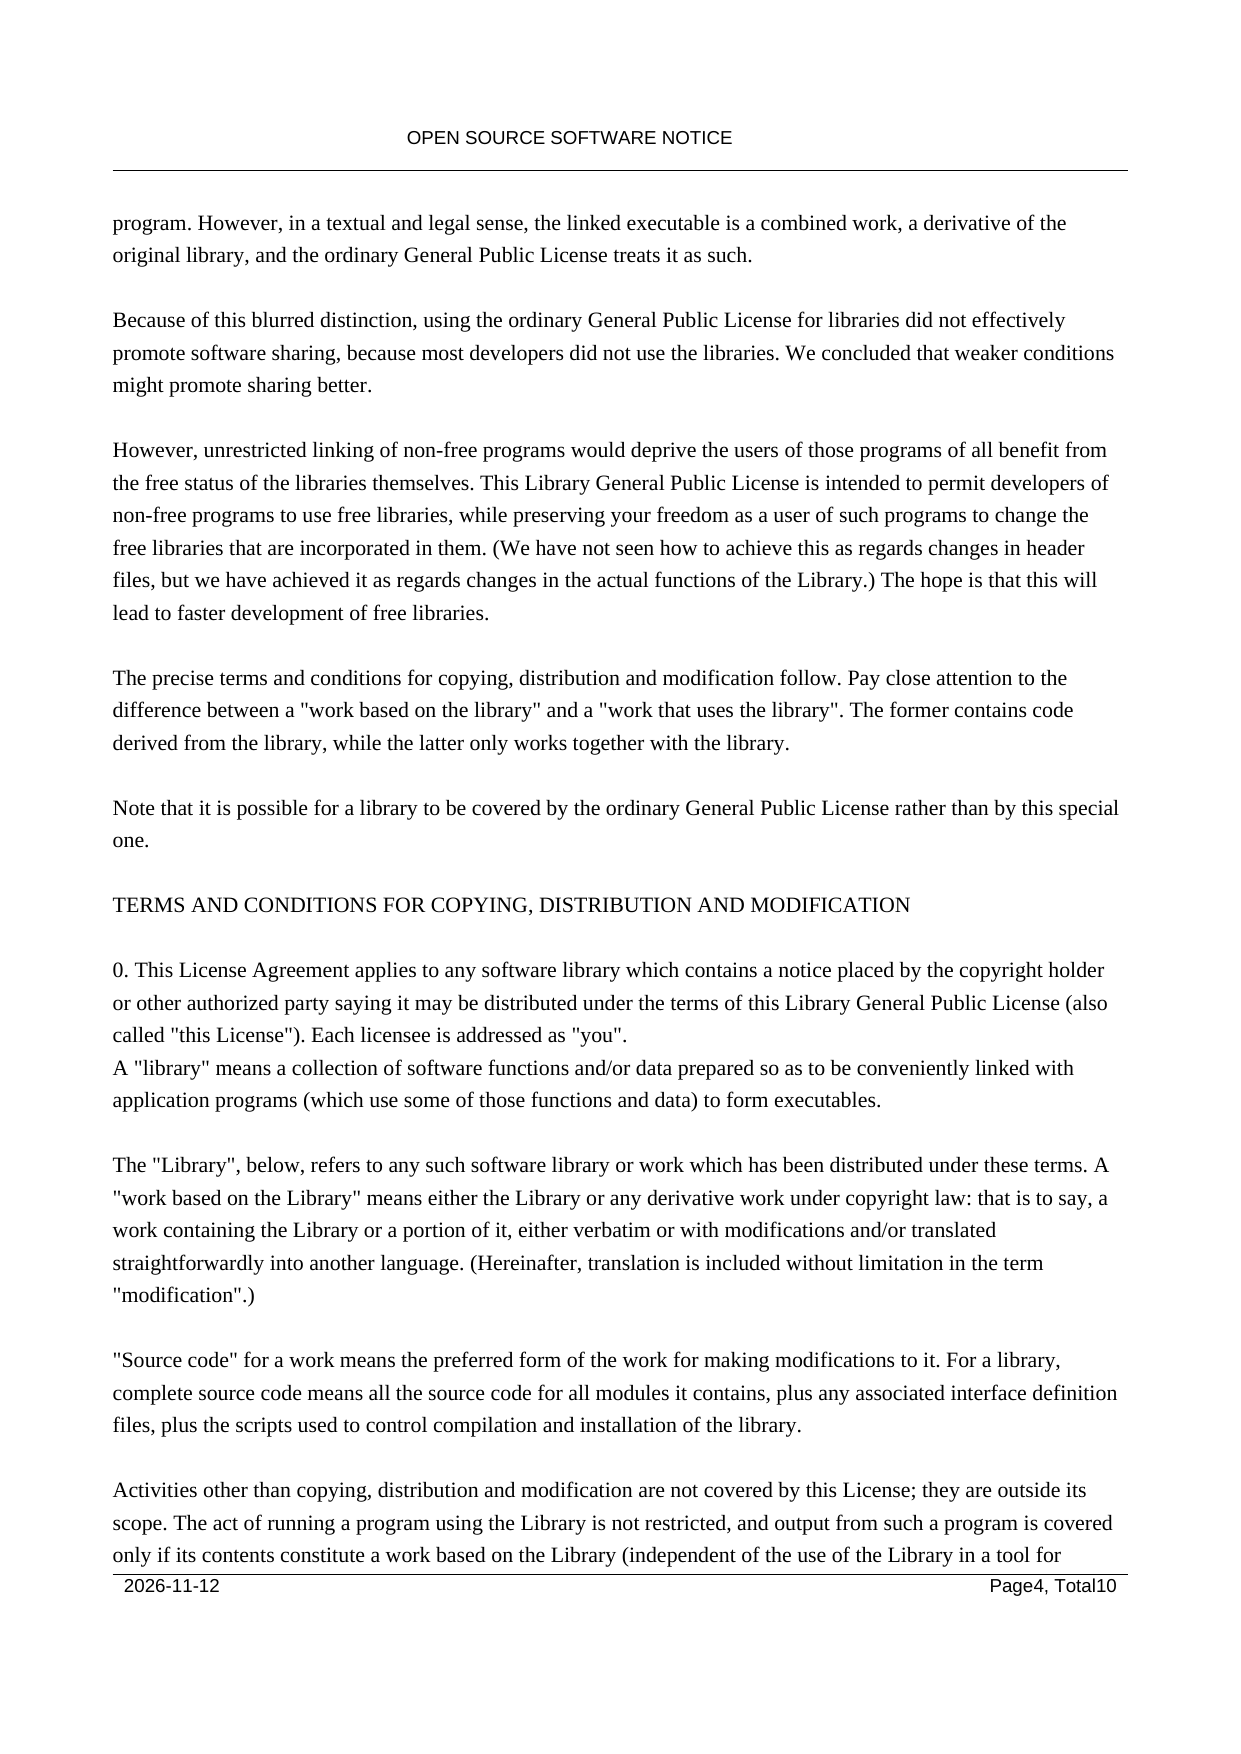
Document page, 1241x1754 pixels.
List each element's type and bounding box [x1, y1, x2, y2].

text [112, 206, 1128, 1571]
